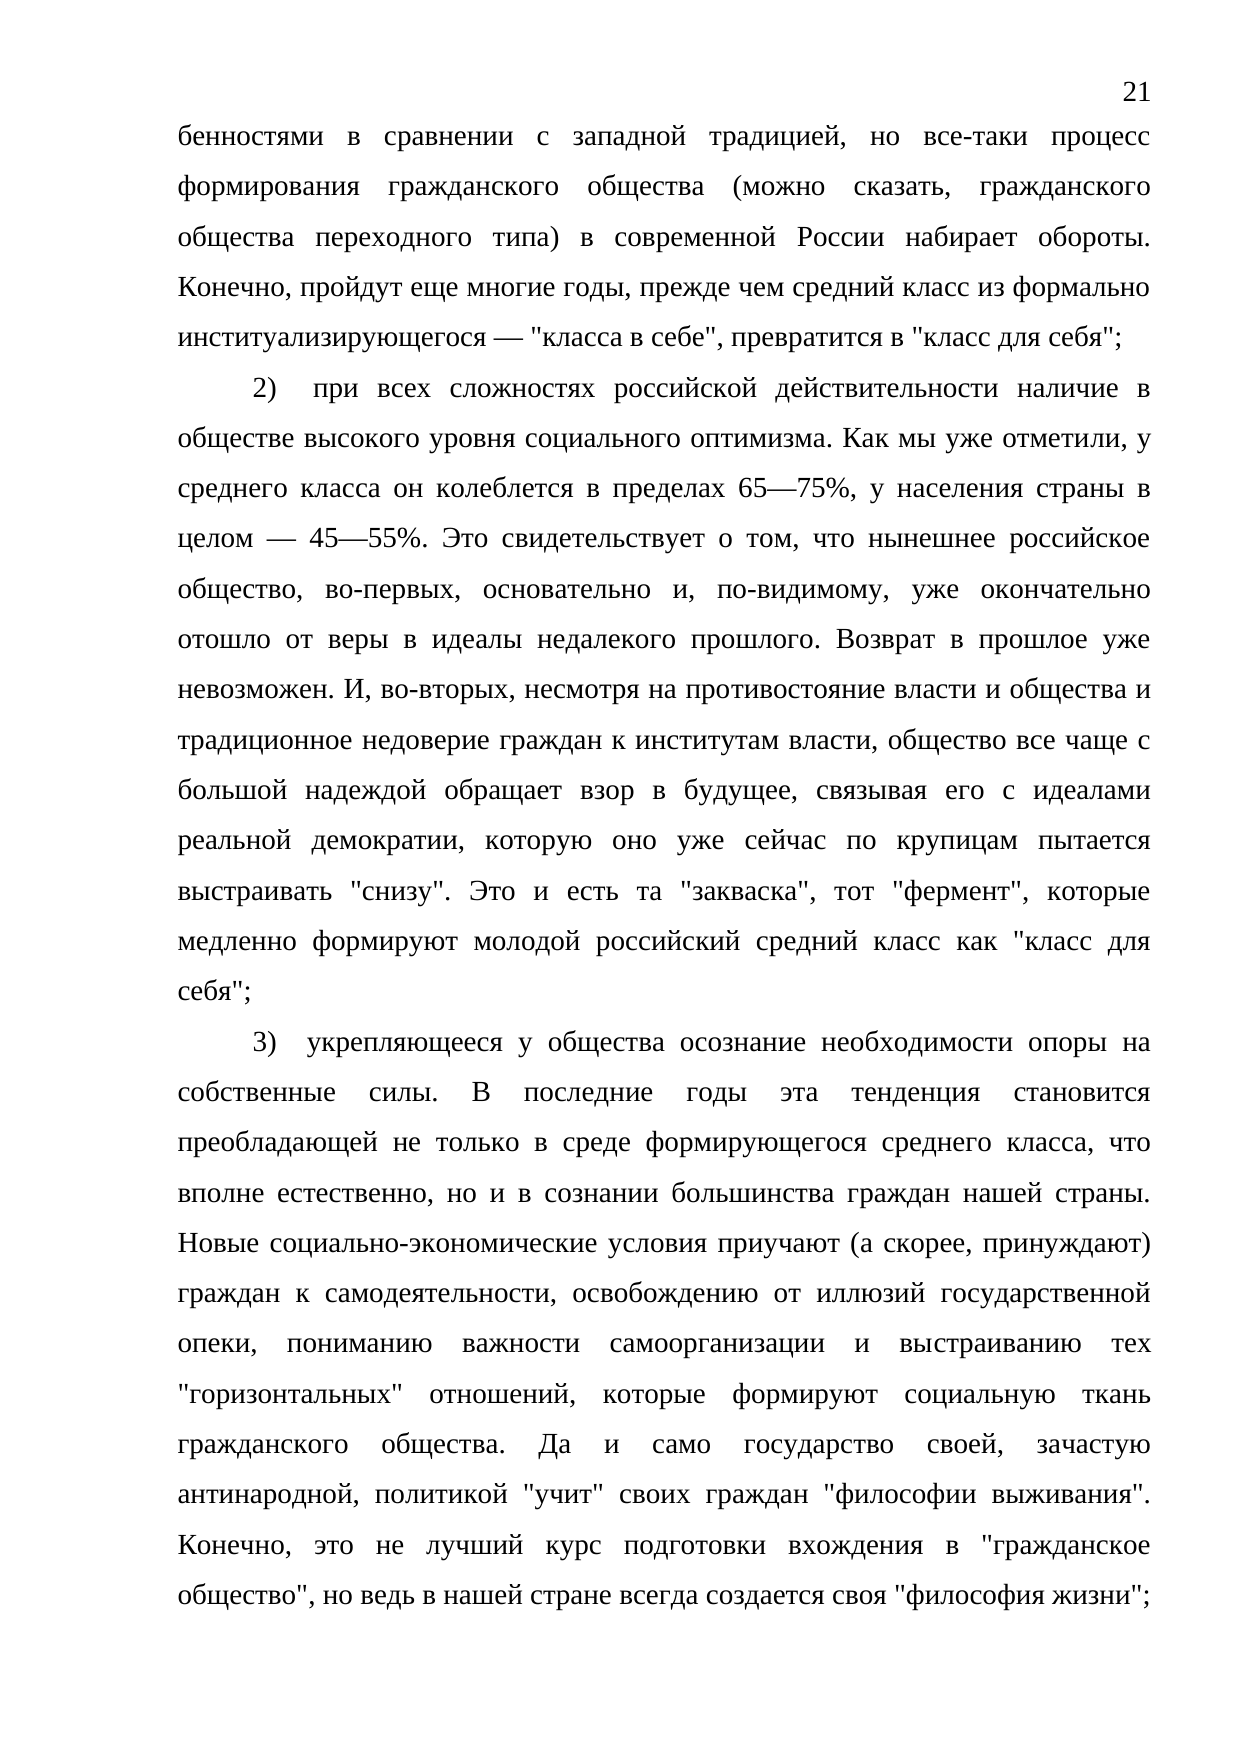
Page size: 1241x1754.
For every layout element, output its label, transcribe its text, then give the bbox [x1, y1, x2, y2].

text 2) при всех сложностях российской действительности наличие в обществе высокого уровня социального оптимизма. Как мы уже отметили, у среднего класса он колеблется в пределах 65—75%, у населения страны в целом — 45—55%. Это свидетельствует о том, что нынешнее российское общество, во-первых, основательно и, по-видимому, уже окончательно отошло от веры в идеалы недалекого прошлого. Возврат в прошлое уже невозможен. И, во-вторых, несмотря на противостояние власти и общества и традиционное недоверие граждан к институтам власти, общество все чаще с большой надеждой обращает взор в будущее, связывая его с идеалами реальной демократии, которую оно уже сейчас по крупицам пытается выстраивать "снизу". Это и есть та "закваска", тот "фермент", которые медленно формируют молодой российский средний класс как "класс для себя"; [177, 370, 1152, 1007]
text 3) укрепляющееся у общества осознание необходимости опоры на собственные силы. В последние годы эта тенденция становится преобладающей не только в среде формирующегося среднего класса, что вполне естественно, но и в сознании большинства граждан нашей страны. Новые социально-экономические условия приучают (а скорее, принуждают) граждан к самодеятельности, освобождению от иллюзий государственной опеки, пониманию важности самоорганизации и выстраиванию тех "горизонтальных" отношений, которые формируют социальную ткань гражданского общества. Да и само государство своей, зачастую антинародной, политикой "учит" своих граждан "философии выживания". Конечно, это не лучший курс подготовки вхождения в "гражданское общество", но ведь в нашей стране всегда создается своя "философия жизни"; [177, 1024, 1152, 1611]
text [177, 118, 1152, 353]
